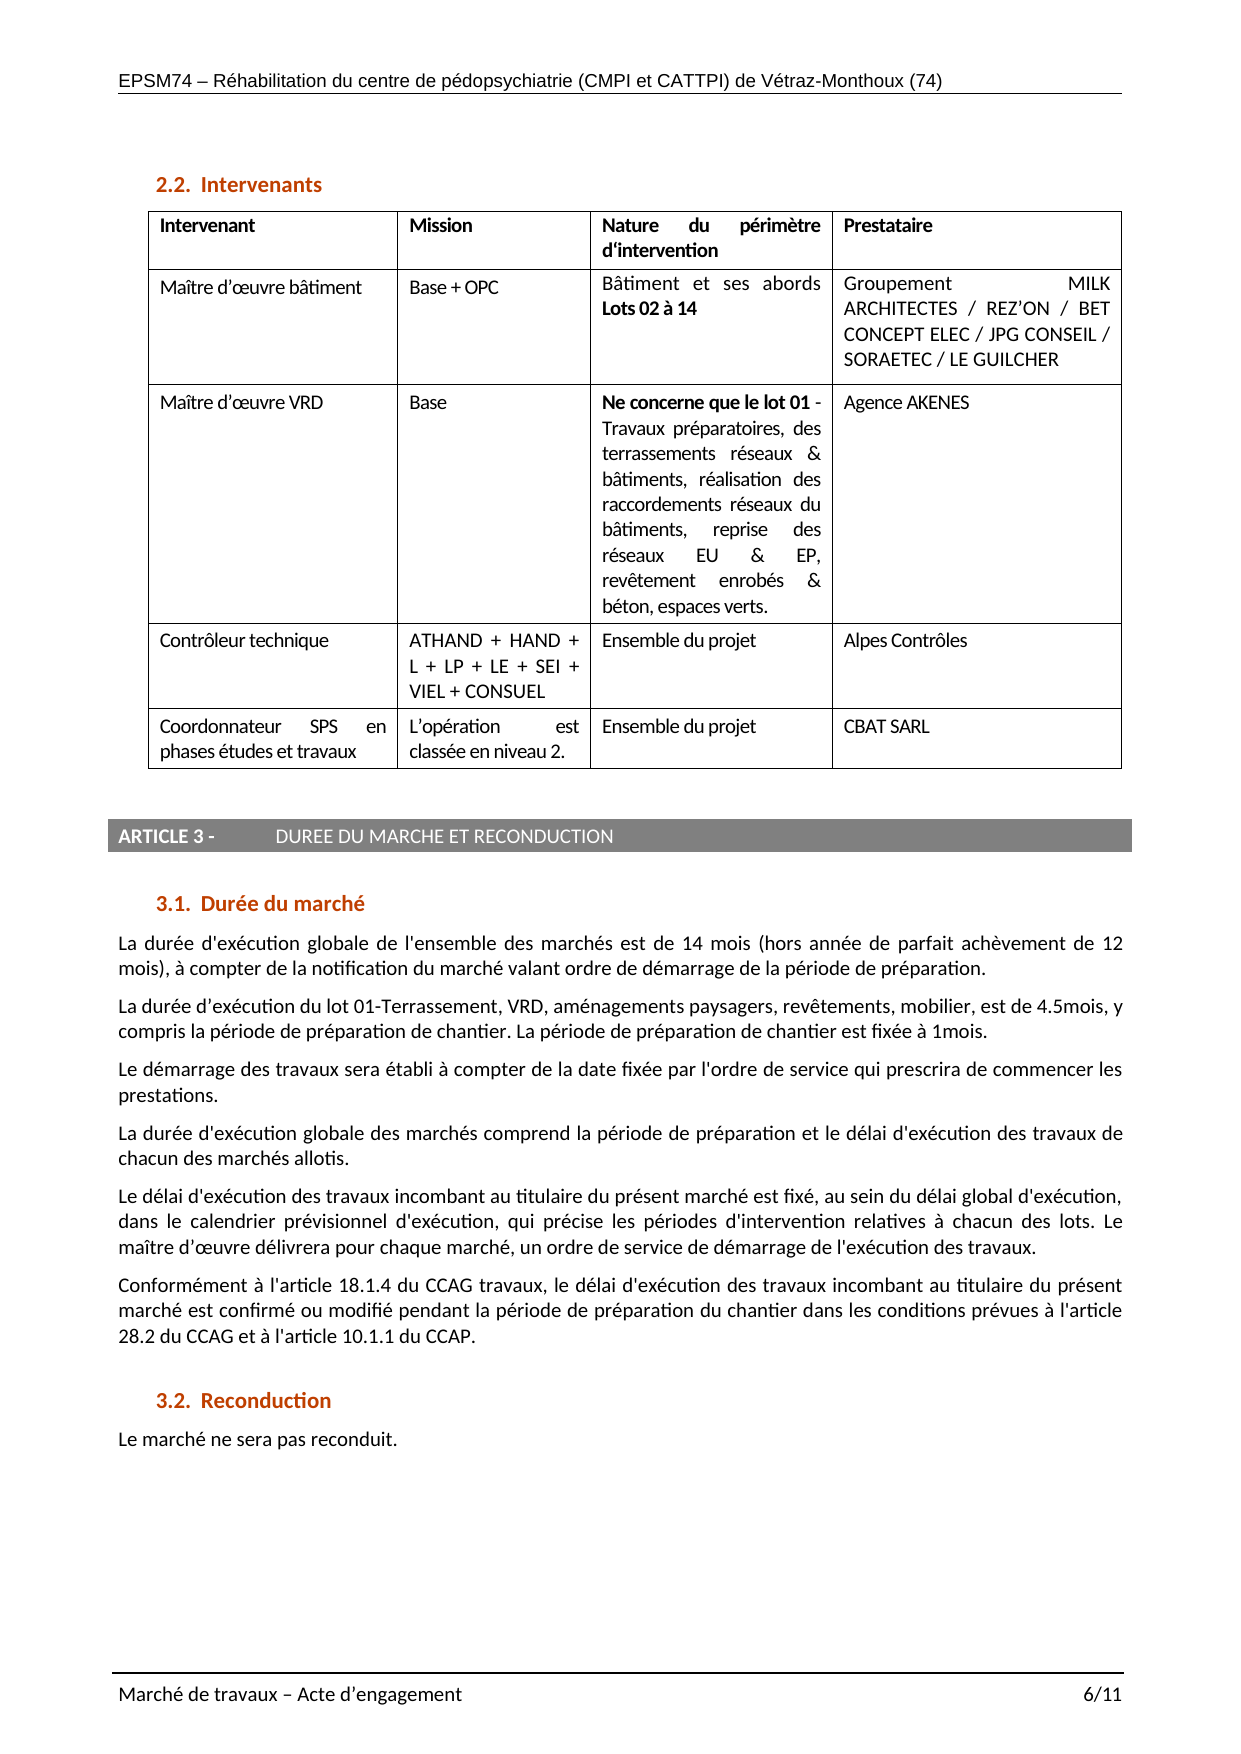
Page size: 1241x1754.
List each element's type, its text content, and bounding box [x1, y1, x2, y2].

list DUREE DU MARCHE ET RECONDUCTION [110, 821, 1130, 850]
text Le délai d'exécution des travaux incombant au titulaire du présent marché est fixé, au sein du délai global d'exécution, dans le calendrier prévisionnel d'exécution, qui précise les périodes d'intervention relatives à chacun des lots. Le maître d’œuvre délivrera pour chaque marché, un ordre de service de démarrage de l'exécution des travaux. [118, 1183, 1125, 1259]
text Le marché ne sera pas reconduit. [118, 1426, 1122, 1452]
table_cell Maître d’œuvre bâtiment [149, 270, 397, 384]
table_cell ATHAND + HAND + L + LP + LE + SEI + VIEL + CONSUEL [398, 624, 590, 708]
table_cell Base + OPC [398, 270, 590, 384]
table_cell Alpes Contrôles [833, 624, 1121, 708]
table_header Mission [398, 212, 590, 269]
text Conformément à l'article 18.1.4 du CCAG travaux, le délai d'exécution des travaux incombant au titulaire du présent marché est confirmé ou modifié pendant la période de préparation du chantier dans les conditions prévues à l'article 28.2 du CCAG et à l'article 10.1.1 du CCAP. [118, 1272, 1125, 1348]
text La durée d'exécution globale des marchés comprend la période de préparation et le délai d'exécution des travaux de chacun des marchés allotis. [118, 1120, 1125, 1171]
table_header Prestataire [833, 212, 1121, 269]
table_header Nature du périmètre d‘intervention [591, 212, 832, 269]
table_cell Maître d’œuvre VRD [149, 385, 397, 622]
table_cell Agence AKENES [833, 385, 1121, 622]
text Durée du marché [156, 889, 1122, 917]
table_cell Coordonnateur SPS en phases études et travaux [149, 709, 397, 768]
text Intervenants [156, 170, 1122, 198]
text Le démarrage des travaux sera établi à compter de la date fixée par l'ordre de service qui prescrira de commencer les prestations. [118, 1057, 1125, 1107]
table_header Intervenant [149, 212, 397, 269]
table_cell Ensemble du projet [591, 709, 832, 768]
table_cell L’opération est classée en niveau 2. [398, 709, 590, 768]
table_cell Bâtiment et ses abords Lots 02 à 14 [591, 270, 832, 384]
table_cell Base [398, 385, 590, 622]
table_cell Groupement MILK ARCHITECTES / REZ’ON / BET CONCEPT ELEC / JPG CONSEIL / SORAETEC / LE GUILCHER [833, 270, 1121, 384]
table_cell CBAT SARL [833, 709, 1121, 768]
text La durée d’exécution du lot 01-Terrassement, VRD, aménagements paysagers, revêtements, mobilier, est de 4.5mois, y compris la période de préparation de chantier. La période de préparation de chantier est fixée à 1mois. [118, 993, 1125, 1044]
table_cell Ensemble du projet [591, 624, 832, 708]
text La durée d'exécution globale de l'ensemble des marchés est de 14 mois (hors année de parfait achèvement de 12 mois), à compter de la notification du marché valant ordre de démarrage de la période de préparation. [118, 930, 1125, 981]
text Reconduction [156, 1386, 1122, 1414]
table_cell Ne concerne que le lot 01 - Travaux préparatoires, des terrassements réseaux & bâtiments, réalisation des raccordements réseaux du bâtiments, reprise des réseaux EU & EP, revêtement enrobés & béton, espaces verts. [591, 385, 832, 622]
table_cell Contrôleur technique [149, 624, 397, 708]
